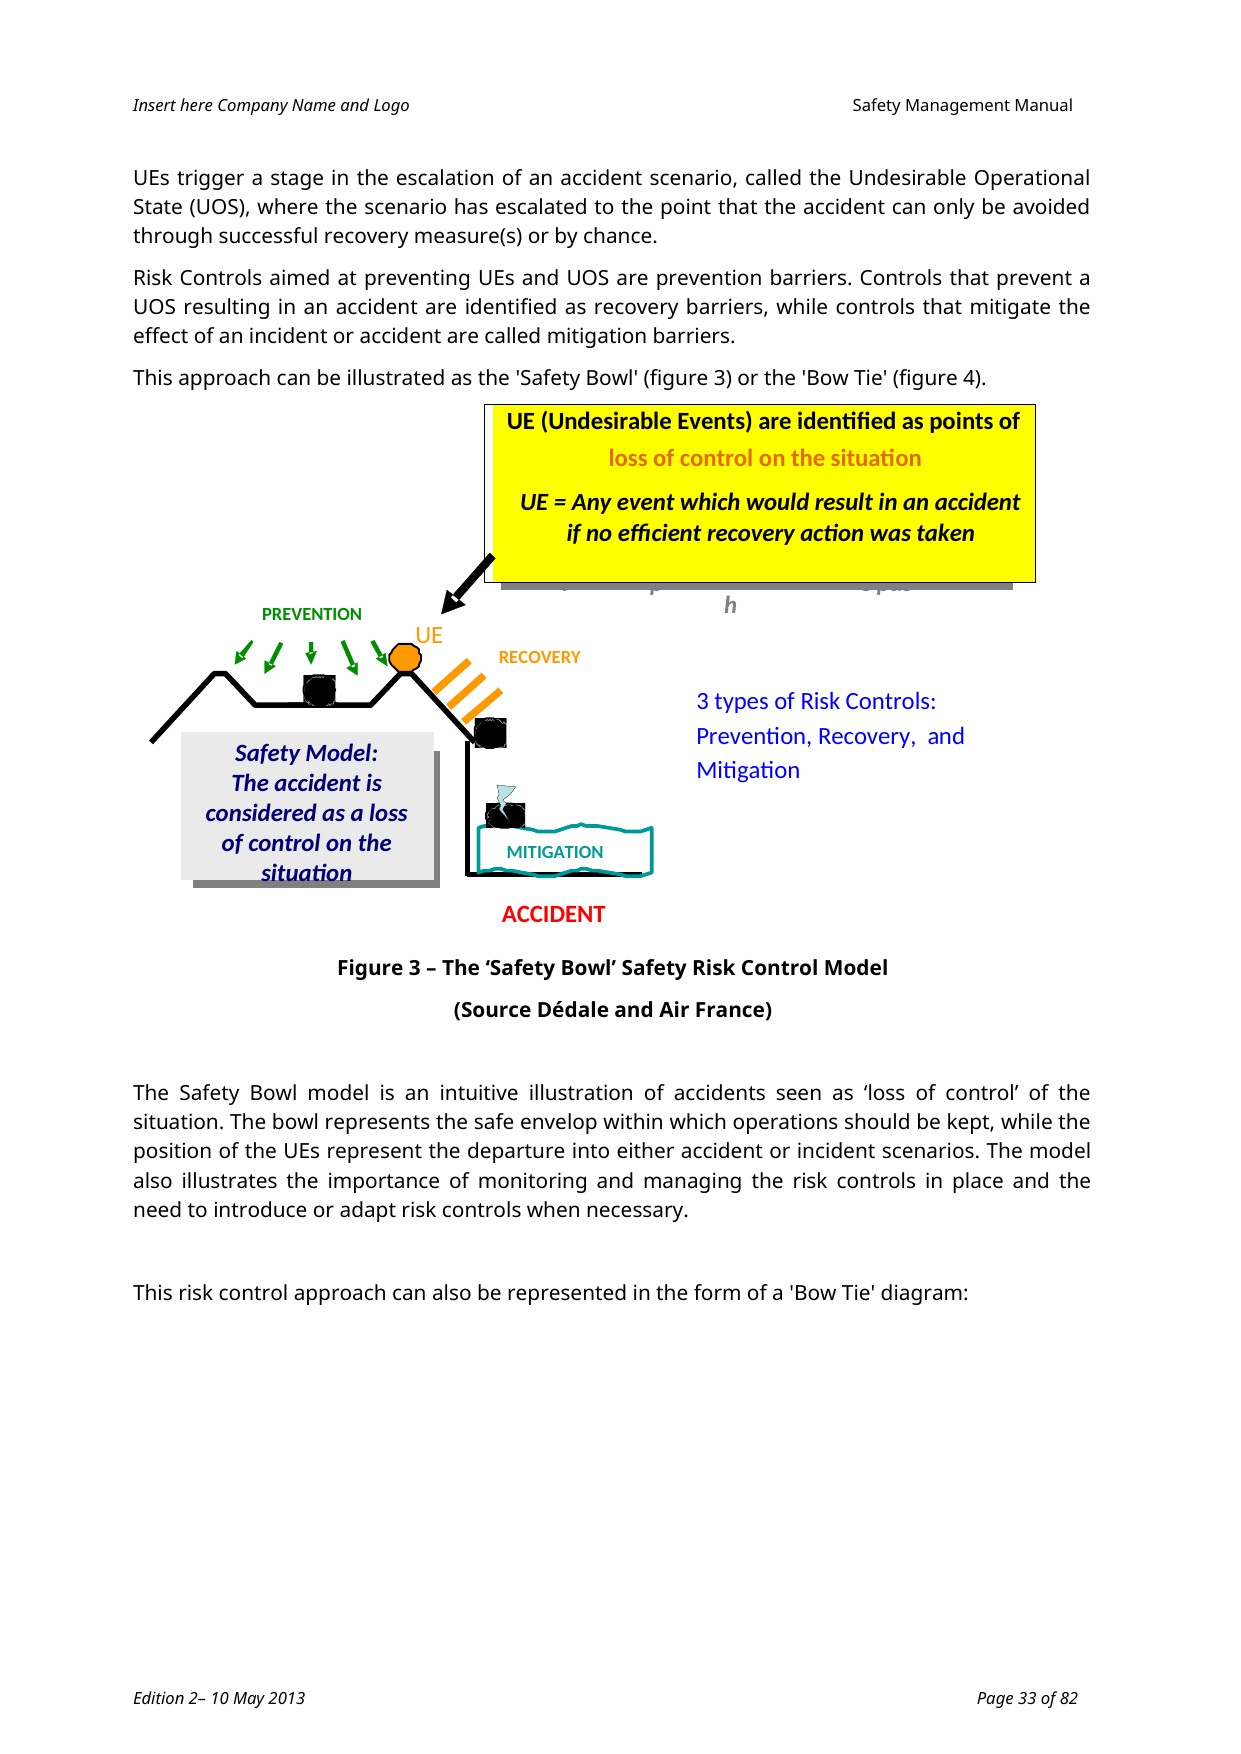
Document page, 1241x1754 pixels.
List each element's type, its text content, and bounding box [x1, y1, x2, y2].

text Figure 3 – The ‘Safety Bowl’ Safety Risk Control Model [133, 952, 1093, 982]
text Risk Controls aimed at preventing UEs and UOS are prevention barriers. Controls that prevent a UOS resulting in an accident are identified as recovery barriers, while controls that mitigate the effect of an incident or accident are called mitigation barriers. [133, 262, 1093, 350]
text This approach can be illustrated as the 'Safety Bowl' (figure 3) or the 'Bow Tie' (figure 4). [133, 362, 1093, 392]
text The Safety Bowl model is an intuitive illustration of accidents seen as ‘loss of control’ of the situation. The bowl represents the safe envelop within which operations should be kept, while the position of the UEs represent the departure into either accident or incident scenarios. The model also illustrates the importance of monitoring and managing the risk controls in place and the need to introduce or adapt risk controls when necessary. [133, 1077, 1093, 1223]
text (Source Dédale and Air France) [133, 994, 1093, 1023]
text UEs trigger a stage in the escalation of an accident scenario, called the Undesirable Operational State (UOS), where the scenario has escalated to the point that the accident can only be avoided through successful recovery measure(s) or by chance. [133, 162, 1093, 250]
text This risk control approach can also be represented in the form of a 'Bow Tie' diagram: [133, 1277, 1093, 1307]
